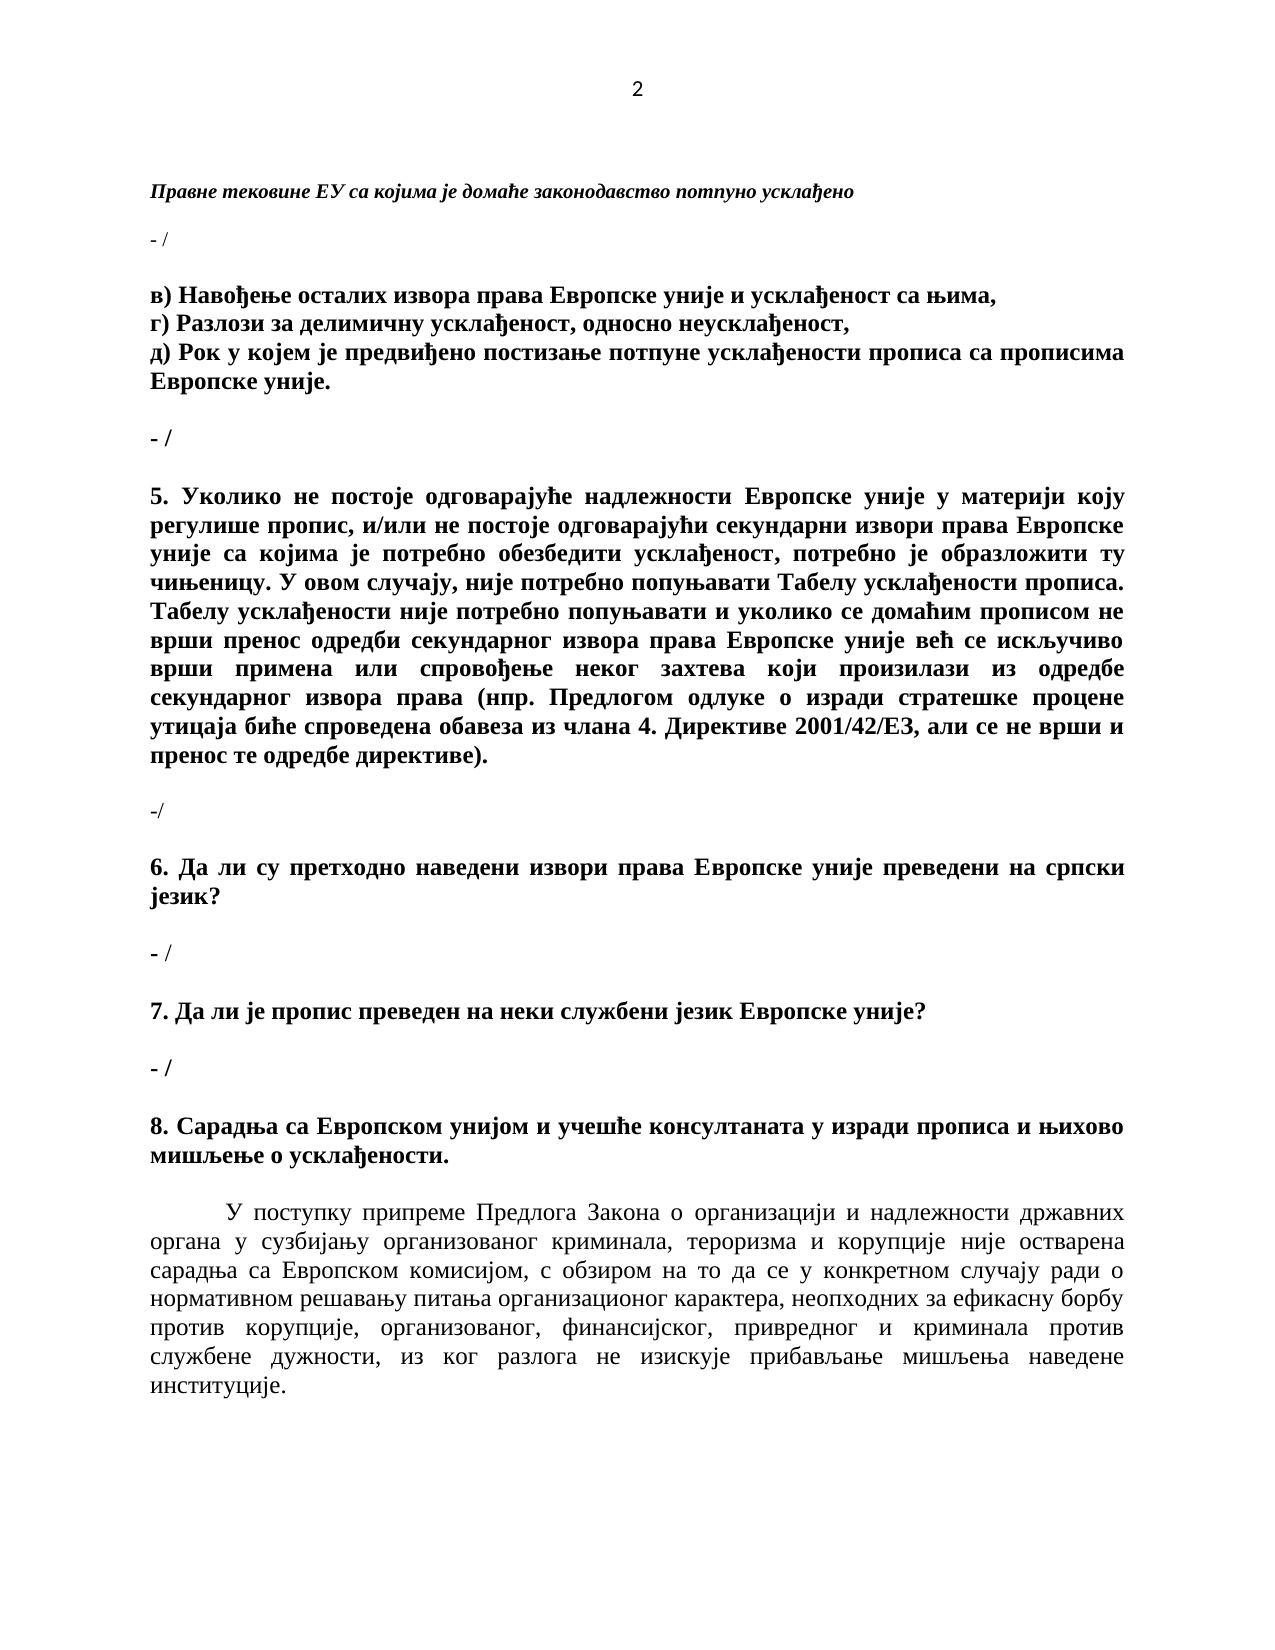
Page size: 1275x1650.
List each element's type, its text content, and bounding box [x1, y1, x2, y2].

text г) Разлози за делимичну усклађеност, односно неусклађеност, [150, 308, 1125, 337]
text Правне тековине ЕУ са којима је домаће законодавство потпуно усклађено [150, 179, 1125, 203]
text - / [150, 1053, 1125, 1082]
text -/ [150, 797, 1125, 823]
text - / [150, 227, 1125, 251]
text в) Навођење осталих извора права Европске уније и усклађеност са њима, [150, 280, 1125, 308]
text 8. Сарадња са Европском унијом и учешће консултаната у изради прописа и њихово мишљење о усклађености. [150, 1111, 1125, 1168]
text 5. Уколико не постоје одговарајуће надлежности Европске уније у материји коју регулише пропис, и/или не постоје одговарајући секундарни извори права Европске уније са којима је потребно обезбедити усклађеност, потребно је образложити ту чињеницу. У овом случају, није потребно попуњавати Табелу усклађености прописа. Табелу усклађености није потребно попуњавати и уколико се домаћим прописом не врши пренос одредби секундарног извора права Европске уније већ се искључиво врши примена или спровођење неког захтева који произилази из одредбе секундарног извора права (нпр. Предлогом одлуке о изради стратешке процене утицаја биће спроведена обавеза из члана 4. Директиве 2001/42/ЕЗ, али се не врши и пренос те одредбе директиве). [150, 481, 1125, 768]
text - / [150, 938, 1125, 967]
text У поступку припреме Предлога Закона о oрганизацији и надлежности државних органа у сузбијању организованог криминала, тероризма и корупције није остварена сарадња са Европском комисијом, с обзиром на то да се у конкретном случају ради о нормативном решавању питања организационог карактера, неопходних за ефикасну борбу против корупције, организованог, финансијског, привредног и криминала против службене дужности, из ког разлога не изискује прибављање мишљења наведене институције. [150, 1197, 1125, 1398]
text д) Рок у којем је предвиђено постизање потпуне усклађености прописа са прописима Европске уније. [150, 337, 1125, 395]
text 6. Да ли су претходно наведени извори права Европске уније преведени на српски језик? [150, 852, 1125, 910]
text 7. Да ли је пропис преведен на неки службени језик Европске уније? [150, 996, 1125, 1025]
text - / [150, 423, 1125, 452]
